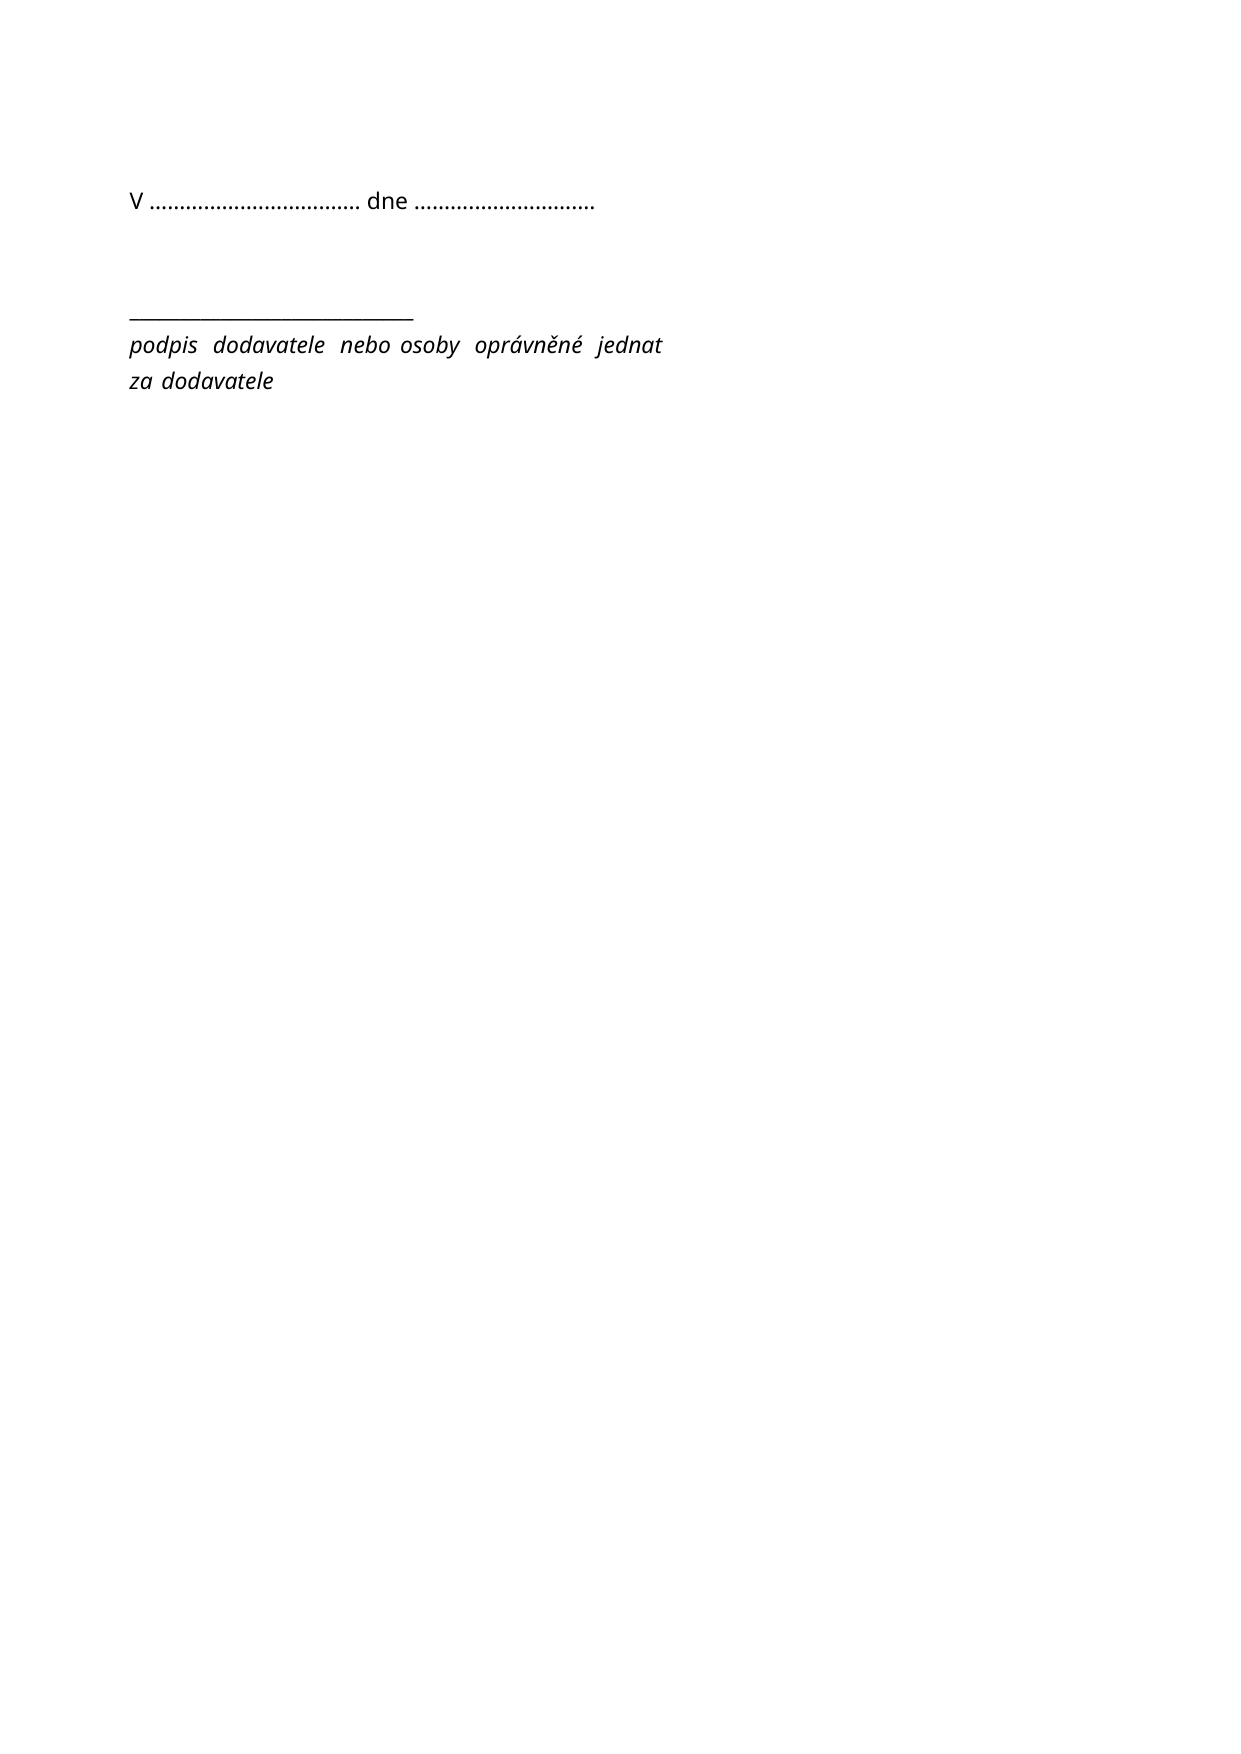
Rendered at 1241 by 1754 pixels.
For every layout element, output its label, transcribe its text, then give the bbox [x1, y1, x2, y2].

table_header V ……………….……….…… dne ……….….……………. ____________________________ podpis dodavatele nebo osoby oprávněné jednat za dodavatele [118, 149, 676, 401]
